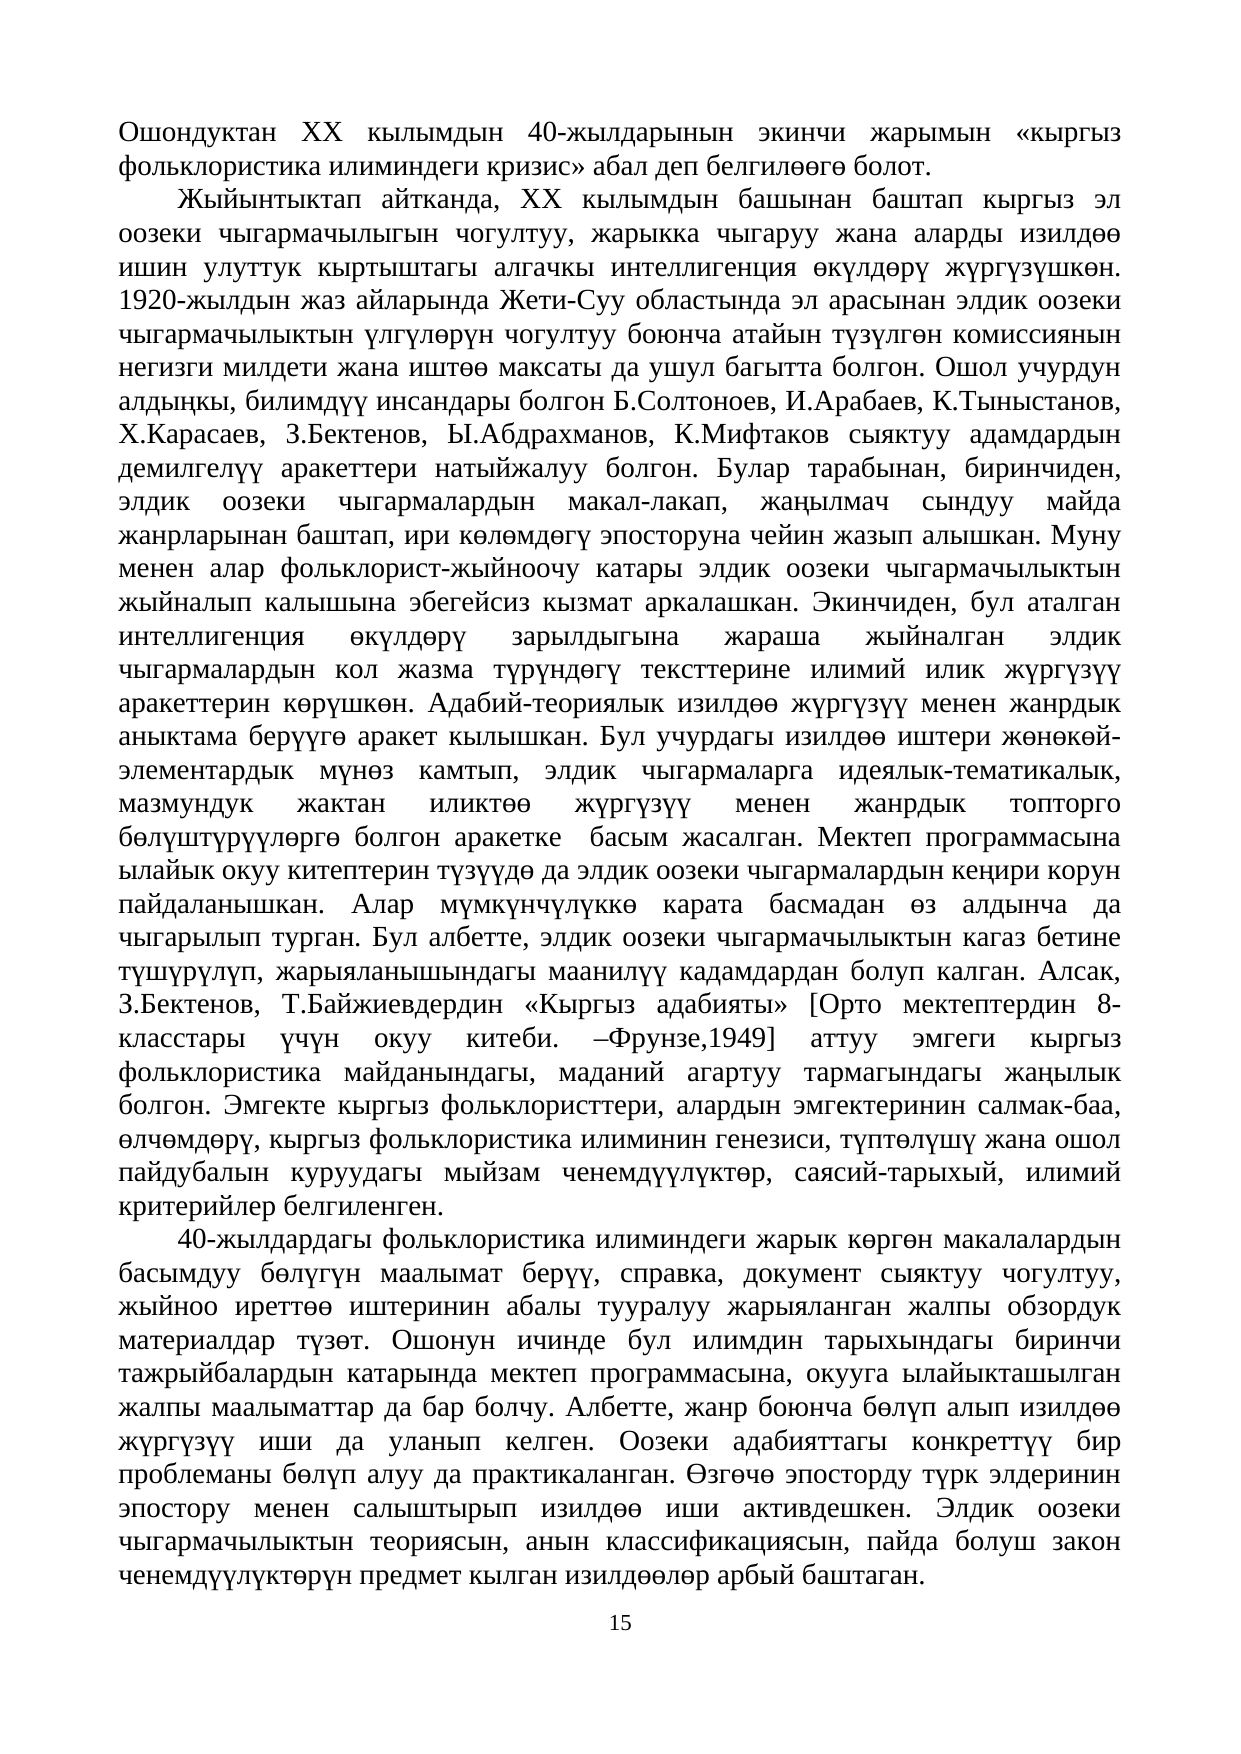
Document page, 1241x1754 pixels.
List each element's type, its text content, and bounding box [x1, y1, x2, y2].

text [118, 114, 1122, 182]
text Жыйынтыктап айтканда, XX кылымдын башынан баштап кыргыз эл оозеки чыгармачылыгын чогултуу, жарыкка чыгаруу жана аларды изилдөө ишин улуттук кыртыштагы алгачкы интеллигенция өкүлдөрү жүргүзүшкөн. 1920-жылдын жаз айларында Жети-Суу областында эл арасынан элдик оозеки чыгармачылыктын үлгүлөрүн чогултуу боюнча атайын түзүлгөн комиссиянын негизги милдети жана иштөө максаты да ушул багытта болгон. Ошол учурдун алдыңкы, билимдүү инсандары болгон Б.Солтоноев, И.Арабаев, К.Тыныстанов, Х.Карасаев, З.Бектенов, Ы.Абдрахманов, К.Мифтаков сыяктуу адамдардын демилгелүү аракеттери натыйжалуу болгон. Булар тарабынан, биринчиден, элдик оозеки чыгармалардын макал-лакап, жаңылмач сындуу майда жанрларынан баштап, ири көлөмдөгү эпосторуна чейин жазып алышкан. Муну менен алар фольклорист-жыйноочу катары элдик оозеки чыгармачылыктын жыйналып калышына эбегейсиз кызмат аркалашкан. Экинчиден, бул аталган интеллигенция өкүлдөрү зарылдыгына жараша жыйналган элдик чыгармалардын кол жазма түрүндөгү тексттерине илимий илик жүргүзүү аракеттерин көрүшкөн. Адабий-теориялык изилдөө жүргүзүү менен жанрдык аныктама берүүгө аракет кылышкан. Бул учурдагы изилдөө иштери жөнөкөй-элементардык мүнөз камтып, элдик чыгармаларга идеялык-тематикалык, мазмундук жактан иликтөө жүргүзүү менен жанрдык топторго бөлүштүрүүлөргө болгон аракетке басым жасалган. Мектеп программасына ылайык окуу китептерин түзүүдө да элдик оозеки чыгармалардын кеңири корун пайдаланышкан. Алар мүмкүнчүлүккө карата басмадан өз алдынча да чыгарылып турган. Бул албетте, элдик оозеки чыгармачылыктын кагаз бетине түшүрүлүп, жарыяланышындагы маанилүү кадамдардан болуп калган. Алсак, З.Бектенов, Т.Байжиевдердин «Кыргыз адабияты» [Орто мектептердин 8-класстары үчүн окуу китеби. –Фрунзе,1949] аттуу эмгеги кыргыз фольклористика майданындагы, маданий агартуу тармагындагы жаңылык болгон. Эмгекте кыргыз фольклористтери, алардын эмгектеринин салмак-баа, өлчөмдөрү, кыргыз фольклористика илиминин генезиси, түптөлүшү жана ошол пайдубалын куруудагы мыйзам ченемдүүлүктөр, саясий-тарыхый, илимий критерийлер белгиленген. [118, 182, 1122, 1221]
text 40-жылдардагы фольклористика илиминдеги жарык көргөн макалалардын басымдуу бөлүгүн маалымат берүү, справка, документ сыяктуу чогултуу, жыйноо иреттөө иштеринин абалы тууралуу жарыяланган жалпы обзордук материалдар түзөт. Ошонун ичинде бул илимдин тарыхындагы биринчи тажрыйбалардын катарында мектеп программасына, окууга ылайыкташылган жалпы маалыматтар да бар болчу. Албетте, жанр боюнча бөлүп алып изилдөө жүргүзүү иши да уланып келген. Оозеки адабияттагы конкреттүү бир проблеманы бөлүп алуу да практикаланган. Өзгөчө эпосторду түрк элдеринин эпостору менен салыштырып изилдөө иши активдешкен. Элдик оозеки чыгармачылыктын теориясын, анын классификациясын, пайда болуш закон ченемдүүлүктөрүн предмет кылган изилдөөлөр арбый баштаган. [118, 1221, 1122, 1590]
